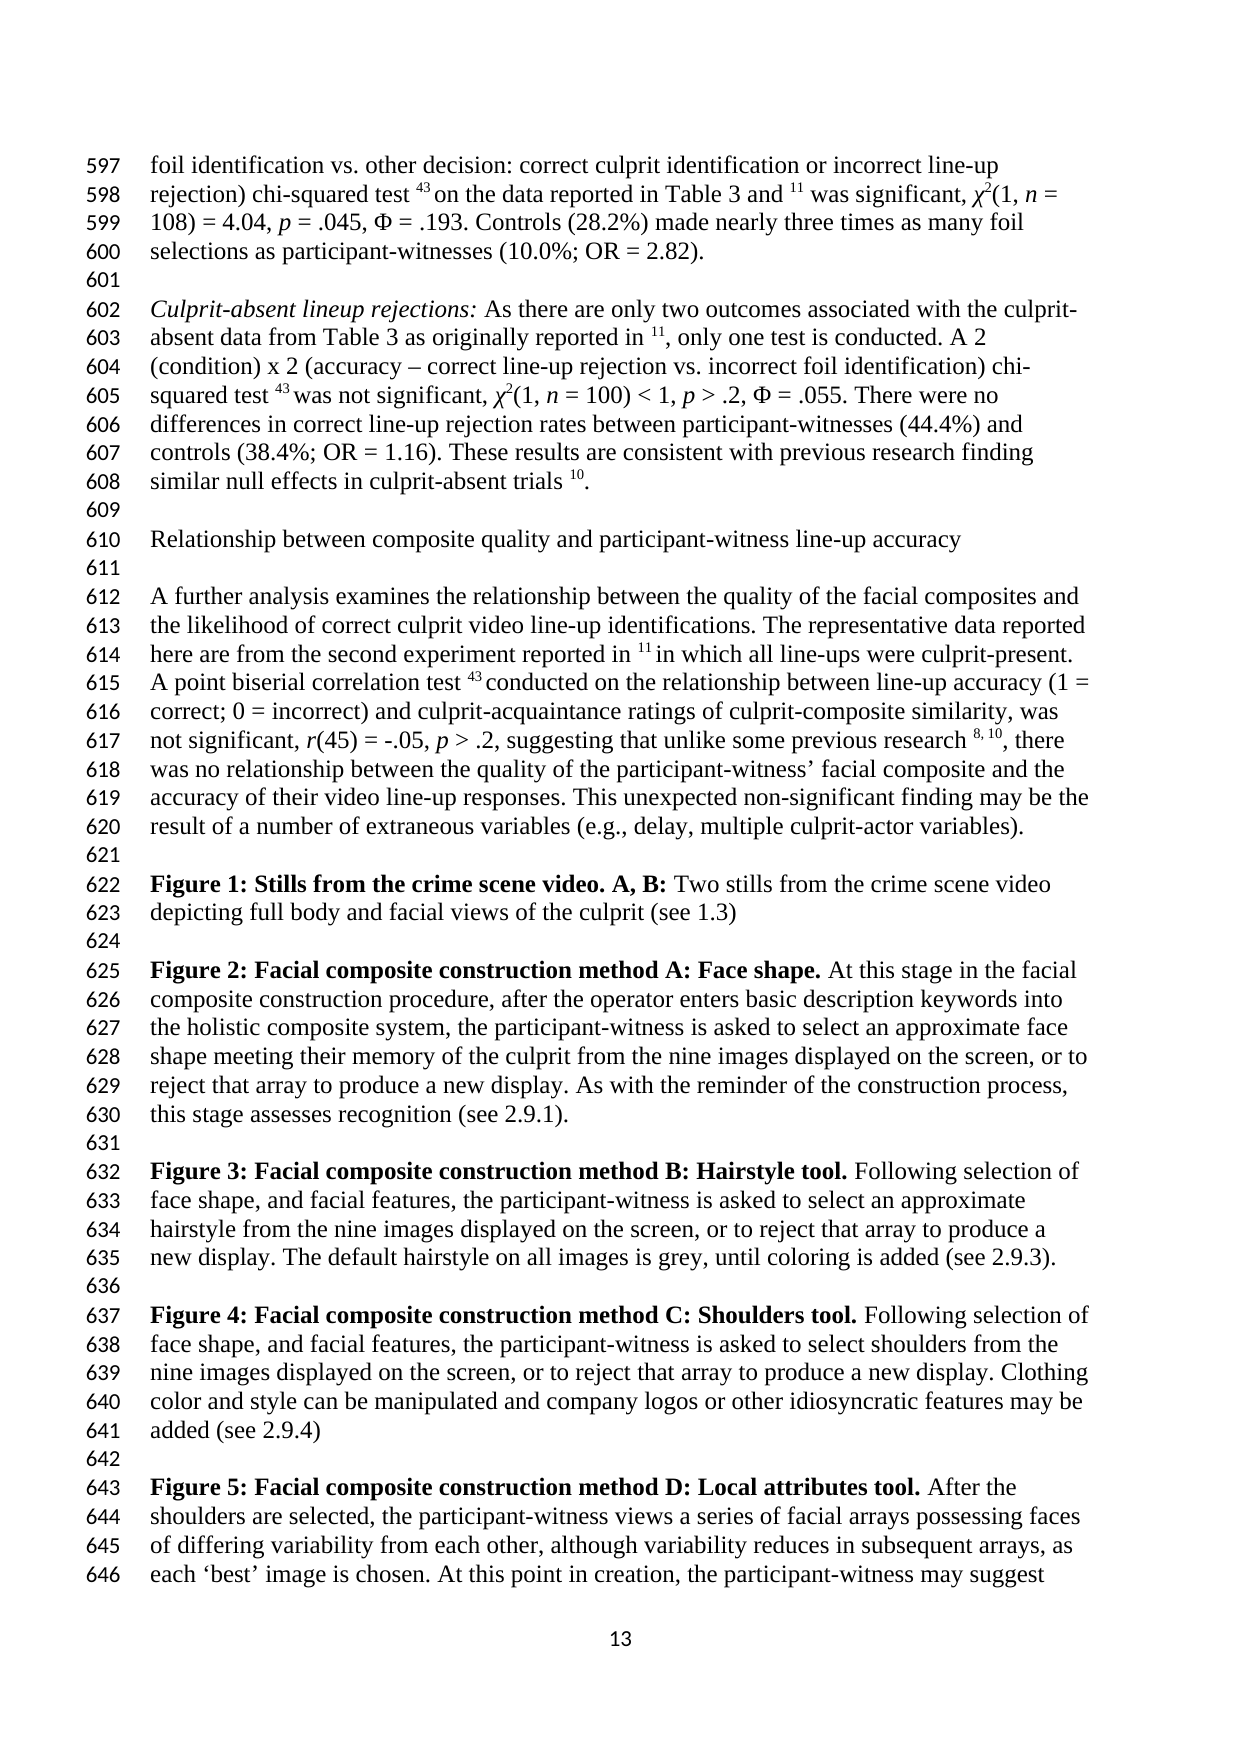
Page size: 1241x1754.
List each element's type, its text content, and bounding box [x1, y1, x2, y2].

text Figure 3: Facial composite construction method B: Hairstyle tool. Following selection of face shape, and facial features, the participant-witness is asked to select an approximate hairstyle from the nine images displayed on the screen, or to reject that array to produce a new display. The default hairstyle on all images is grey, until coloring is added (see 2.9.3). [150, 1156, 1090, 1271]
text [150, 150, 1090, 265]
text A further analysis examines the relationship between the quality of the facial composites and the likelihood of correct culprit video line-up identifications. The representative data reported here are from the second experiment reported in 11 in which all line-ups were culprit-present. A point biserial correlation test 43 conducted on the relationship between line-up accuracy (1 = correct; 0 = incorrect) and culprit-acquaintance ratings of culprit-composite similarity, was not significant, r(45) = -.05, p > .2, suggesting that unlike some previous research 8, 10, there was no relationship between the quality of the participant-witness’ facial composite and the accuracy of their video line-up responses. This unexpected non-significant finding may be the result of a number of extraneous variables (e.g., delay, multiple culprit-actor variables). [150, 581, 1090, 840]
text Culprit-absent lineup rejections: As there are only two outcomes associated with the culprit-absent data from Table 3 as originally reported in 11, only one test is conducted. A 2 (condition) x 2 (accuracy – correct line-up rejection vs. incorrect foil identification) chi-squared test 43 was not significant, χ2(1, n = 100) < 1, p > .2, Φ = .055. There were no differences in correct line-up rejection rates between participant-witnesses (44.4%) and controls (38.4%; OR = 1.16). These results are consistent with previous research finding similar null effects in culprit-absent trials 10. [150, 294, 1090, 495]
text Figure 2: Facial composite construction method A: Face shape. At this stage in the facial composite construction procedure, after the operator enters basic description keywords into the holistic composite system, the participant-witness is asked to select an approximate face shape meeting their memory of the culprit from the nine images displayed on the screen, or to reject that array to produce a new display. As with the reminder of the construction process, this stage assesses recognition (see 2.9.1). [150, 955, 1090, 1127]
text Figure 1: Stills from the crime scene video. A, B: Two stills from the crime scene video depicting full body and facial views of the culprit (see 1.3) [150, 869, 1090, 926]
text Relationship between composite quality and participant-witness line-up accuracy [150, 524, 1090, 552]
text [150, 1472, 1090, 1587]
text Figure 4: Facial composite construction method C: Shoulders tool. Following selection of face shape, and facial features, the participant-witness is asked to select shoulders from the nine images displayed on the screen, or to reject that array to produce a new display. Clothing color and style can be manipulated and company logos or other idiosyncratic features may be added (see 2.9.4) [150, 1300, 1090, 1444]
